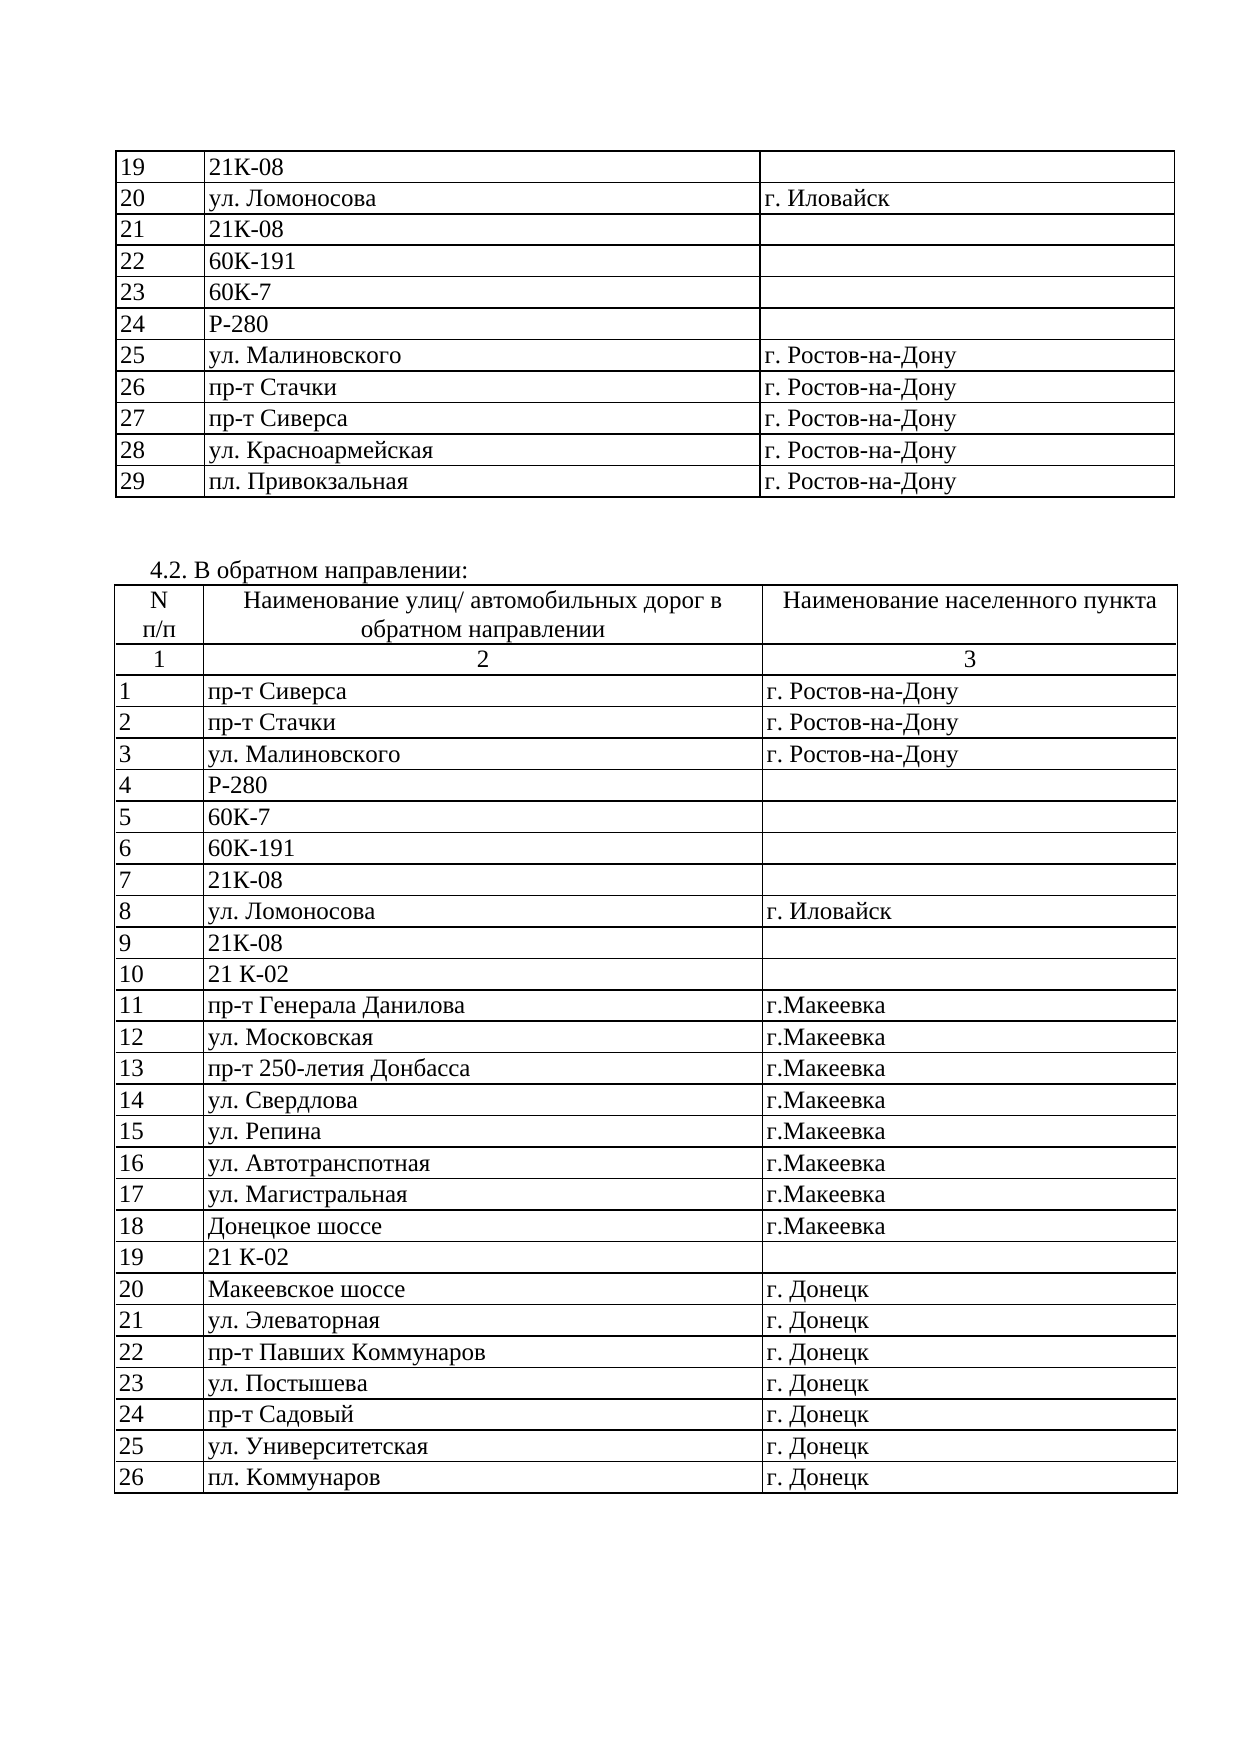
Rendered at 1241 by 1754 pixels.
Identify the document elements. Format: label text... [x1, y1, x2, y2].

table_cell 26 [115, 1462, 203, 1492]
table_cell 1 [115, 644, 203, 674]
table_cell 60К-191 [204, 833, 762, 863]
table_cell ул. Ломоносова [205, 183, 759, 213]
table_cell 15 [115, 1116, 203, 1146]
table_cell г. Донецк [763, 1461, 1177, 1492]
table_cell 21 К-02 [204, 959, 762, 989]
table_cell г. Ростов-на-Дону [763, 674, 1177, 706]
table_cell 60К-7 [205, 277, 759, 307]
table_cell 13 [115, 1053, 203, 1083]
table_cell 21К-08 [204, 928, 762, 957]
table_cell [763, 1241, 1177, 1272]
table_cell [761, 215, 1174, 244]
table_cell г. Донецк [763, 1304, 1177, 1335]
table_cell 23 [115, 1368, 203, 1398]
table_cell 11 [115, 990, 203, 1020]
table_cell пл. Коммунаров [204, 1462, 762, 1492]
table_cell 18 [115, 1210, 203, 1241]
table_cell г.Макеевка [763, 1178, 1177, 1209]
table_cell ул. Постышева [204, 1368, 762, 1398]
table_cell ул. Малиновского [204, 739, 762, 769]
table_cell 17 [115, 1179, 203, 1209]
table_cell Донецкое шоссе [204, 1211, 762, 1241]
table_cell ул. Магистральная [204, 1179, 762, 1209]
table_cell [763, 926, 1177, 957]
table_cell 2 [204, 645, 762, 674]
table_cell 21 К-02 [204, 1242, 762, 1272]
table_cell 7 [115, 864, 203, 894]
table_cell 21 [115, 1305, 203, 1335]
table_cell 29 [117, 466, 204, 496]
table_cell г.Макеевка [763, 1020, 1177, 1052]
table_cell ул. Репина [204, 1116, 762, 1146]
table_cell г. Ростов-на-Дону [761, 372, 1174, 402]
table_cell ул. Малиновского [205, 340, 759, 370]
table_cell 22 [115, 1336, 203, 1366]
table_cell ул. Свердлова [204, 1085, 762, 1115]
table_cell ул. Университетская [204, 1431, 762, 1461]
table_cell 2 [115, 707, 203, 737]
table_cell 12 [115, 1021, 203, 1052]
table_cell 60К-7 [204, 802, 762, 832]
table_cell [763, 832, 1177, 863]
table_cell г. Ростов-на-Дону [761, 340, 1174, 370]
table_cell пр-т Сиверса [204, 676, 762, 706]
text 4.2. В обратном направлении: [150, 555, 1090, 584]
table_cell ул. Красноармейская [205, 435, 759, 464]
table_cell ул. Элеваторная [204, 1305, 762, 1335]
table_cell Р-280 [205, 309, 759, 339]
table_header Наименование улиц/ автомобильных дорог в обратном направлении [204, 586, 762, 643]
table_cell [761, 277, 1174, 307]
table_cell [761, 246, 1174, 276]
table_header N п/п [115, 586, 203, 643]
table_cell 19 [115, 1242, 203, 1272]
table_header Наименование населенного пункта [763, 586, 1177, 643]
table_cell 20 [117, 183, 204, 213]
table_cell [763, 863, 1177, 894]
table_cell 14 [115, 1084, 203, 1115]
table_cell пр-т Стачки [205, 372, 759, 402]
table_cell г.Макеевка [763, 1052, 1177, 1083]
table_cell 3 [763, 643, 1177, 674]
table_cell 3 [115, 738, 203, 769]
table_cell 26 [117, 372, 204, 402]
table_cell [763, 769, 1177, 800]
table_cell 24 [117, 309, 204, 339]
table_cell пр-т Павших Коммунаров [204, 1337, 762, 1366]
table_cell 23 [117, 277, 204, 307]
table_cell пр-т 250-летия Донбасса [204, 1053, 762, 1083]
table_cell г. Донецк [763, 1272, 1177, 1303]
table_cell 22 [117, 246, 204, 276]
table_cell [761, 152, 1174, 181]
table_cell 24 [115, 1399, 203, 1429]
table_cell г. Донецк [763, 1366, 1177, 1398]
table_cell Макеевское шоссе [204, 1274, 762, 1303]
table_cell 25 [117, 340, 204, 370]
table_cell 28 [117, 435, 204, 464]
table_cell 6 [115, 833, 203, 863]
table_cell 9 [115, 927, 203, 957]
table_cell 21К-08 [204, 865, 762, 894]
table_cell [763, 958, 1177, 989]
table_cell ул. Московская [204, 1022, 762, 1052]
table_cell Р-280 [204, 770, 762, 800]
table_cell г.Макеевка [763, 1209, 1177, 1241]
table_cell 27 [117, 403, 204, 433]
table_cell 20 [115, 1273, 203, 1303]
table_cell г.Макеевка [763, 989, 1177, 1020]
table_cell пр-т Генерала Данилова [204, 991, 762, 1020]
table_cell 10 [115, 959, 203, 989]
table_cell 19 [117, 152, 204, 181]
table_cell 21К-08 [205, 215, 759, 244]
table_cell 60К-191 [205, 246, 759, 276]
table_cell г. Иловайск [761, 183, 1174, 213]
table_cell 8 [115, 896, 203, 926]
table_cell 4 [115, 770, 203, 800]
table_cell г.Макеевка [763, 1115, 1177, 1146]
table_cell г.Макеевка [763, 1146, 1177, 1178]
table_cell 5 [115, 801, 203, 832]
table_cell г. Донецк [763, 1398, 1177, 1429]
table_cell ул. Автотранспотная [204, 1148, 762, 1178]
table_cell [763, 800, 1177, 832]
table_cell г.Макеевка [763, 1083, 1177, 1115]
table_cell 21 [117, 215, 204, 244]
table_cell пл. Привокзальная [205, 466, 759, 496]
table_cell г. Ростов-на-Дону [761, 403, 1174, 433]
table_cell г. Иловайск [763, 895, 1177, 926]
table_cell г. Донецк [763, 1429, 1177, 1461]
table_cell пр-т Сиверса [205, 403, 759, 433]
table_cell г. Ростов-на-Дону [763, 737, 1177, 769]
table_cell г. Ростов-на-Дону [761, 466, 1174, 496]
table_cell пр-т Стачки [204, 707, 762, 737]
table_cell г. Ростов-на-Дону [763, 706, 1177, 737]
table_cell пр-т Садовый [204, 1400, 762, 1429]
table_cell 25 [115, 1430, 203, 1461]
table_cell г. Донецк [763, 1335, 1177, 1366]
table_cell [761, 309, 1174, 339]
table_cell ул. Ломоносова [204, 896, 762, 926]
table_cell 21К-08 [205, 152, 759, 181]
table_cell г. Ростов-на-Дону [761, 435, 1174, 464]
table_cell 16 [115, 1147, 203, 1178]
table_cell 1 [115, 675, 203, 706]
